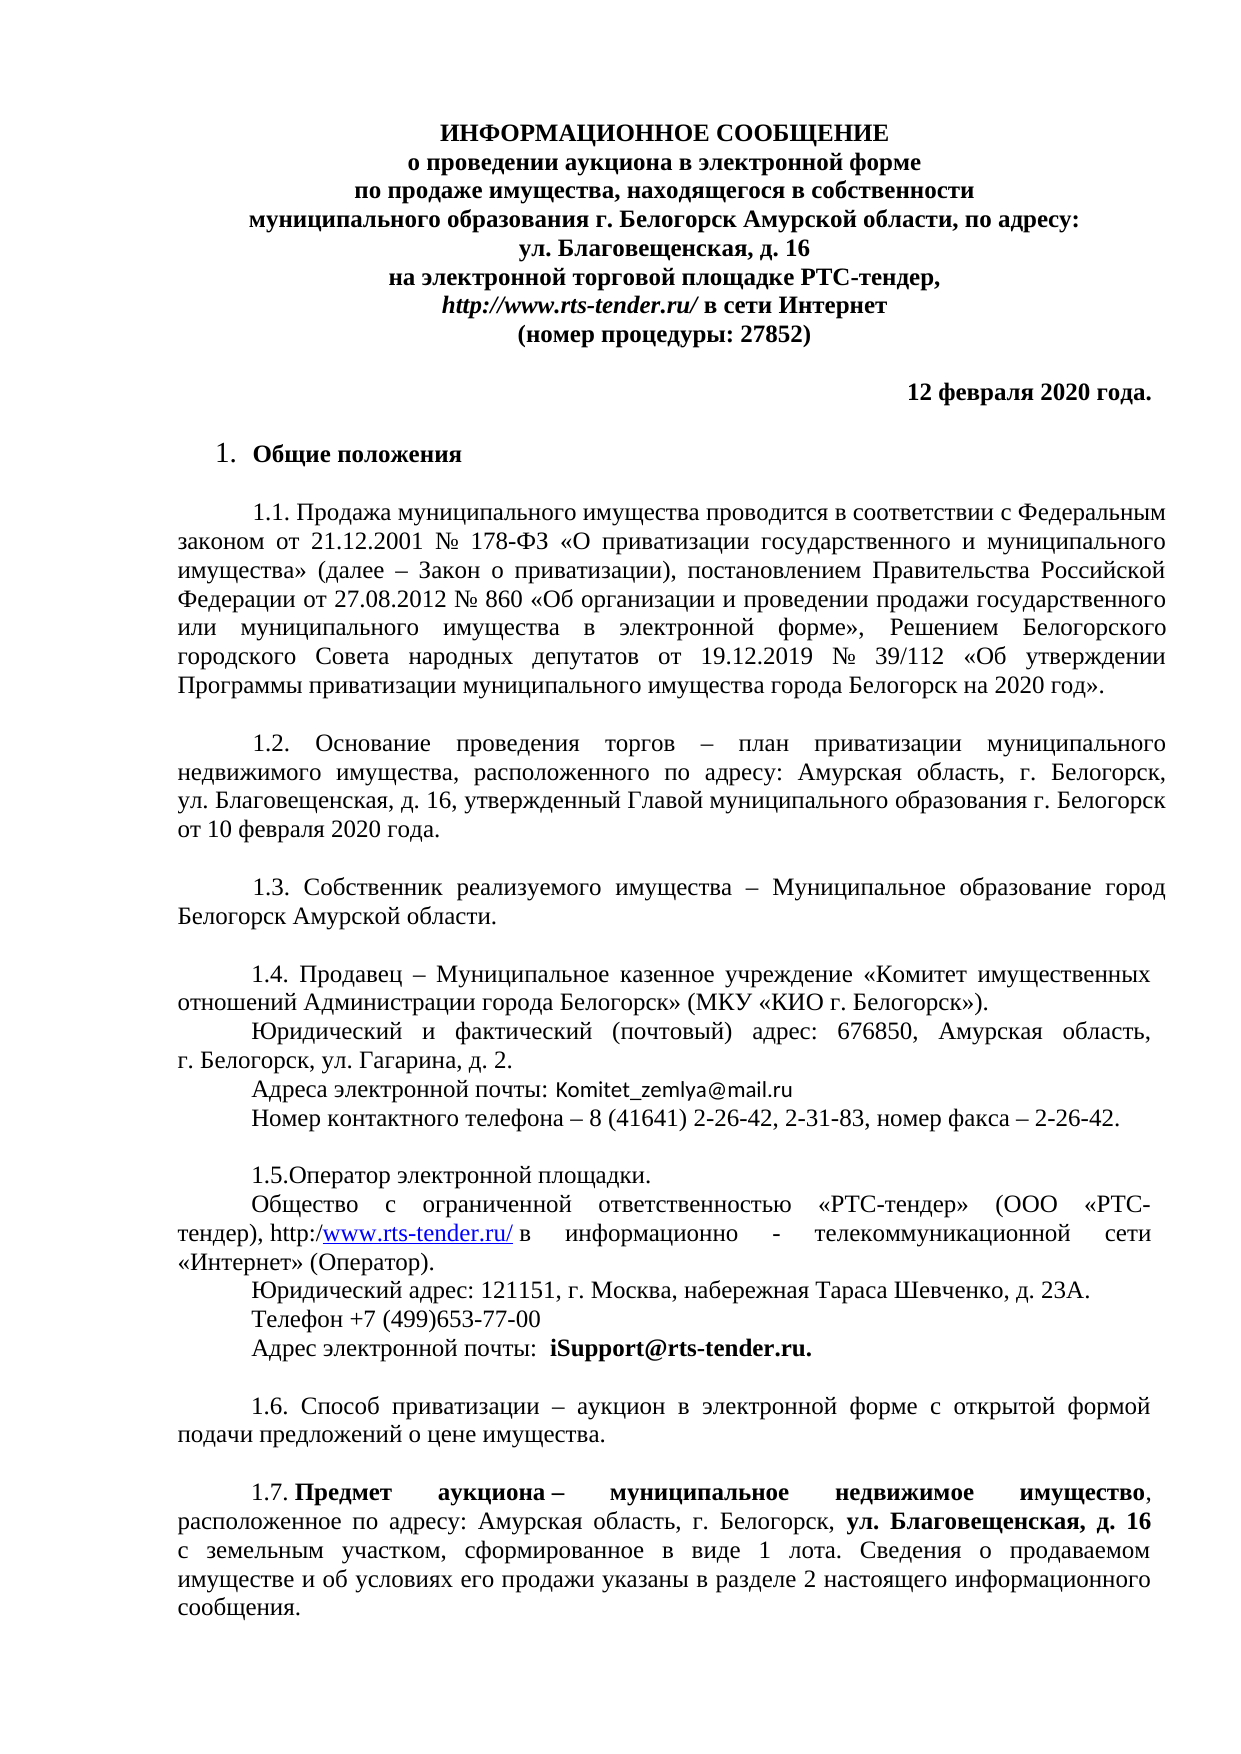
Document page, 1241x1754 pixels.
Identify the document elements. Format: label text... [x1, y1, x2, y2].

text 1.1. Продажа муниципального имущества проводится в соответствии с Федеральным законом от 21.12.2001 № 178-ФЗ «О приватизации государственного и муниципального имущества» (далее – Закон о приватизации), постановлением Правительства Российской Федерации от 27.08.2012 № 860 «Об организации и проведении продажи государственного или муниципального имущества в электронной форме», Решением Белогорского городского Совета народных депутатов от 19.12.2019 № 39/112 «Об утверждении Программы приватизации муниципального имущества города Белогорск на 2020 год». [177, 497, 1167, 699]
text 1.4. Продавец – Муниципальное казенное учреждение «Комитет имущественных отношений Администрации города Белогорск» (МКУ «КИО г. Белогорск»). [177, 959, 1152, 1016]
text Юридический и фактический (почтовый) адрес: 676850, Амурская область, г. Белогорск, ул. Гагарина, д. 2. [177, 1016, 1152, 1074]
text Номер контактного телефона – 8 (41641) 2-26-42, 2-31-83, номер факса – 2-26-42. [177, 1103, 1152, 1132]
text ул. Благовещенская, д. 16 [177, 233, 1152, 262]
list Общие положения [215, 435, 1152, 468]
text (номер процедуры: 27852) [177, 319, 1152, 348]
text 12 февраля 2020 года. [177, 377, 1152, 406]
text 1.5.Оператор электронной площадки. [251, 1160, 1152, 1189]
text по продаже имущества, находящегося в собственности [177, 176, 1152, 204]
text Общество с ограниченной ответственностью «РТС-тендер» (ООО «РТС-тендер), http:/www.rts-tender.ru/ в информационно - телекоммуникационной сети «Интернет» (Оператор). [177, 1189, 1152, 1275]
text 1.3. Собственник реализуемого имущества – Муниципальное образование город Белогорск Амурской области. [177, 872, 1167, 929]
text муниципального образования г. Белогорск Амурской области, по адресу: [177, 204, 1152, 233]
text 1.2. Основание проведения торгов – план приватизации муниципального недвижимого имущества, расположенного по адресу: Амурская область, г. Белогорск, ул. Благовещенская, д. 16, утвержденный Главой муниципального образования г. Белогорск от 10 февраля 2020 года. [177, 728, 1167, 843]
text Адрес электронной почты: iSupport@rts-tender.ru. [177, 1333, 1152, 1362]
text на электронной торговой площадке РТС-тендер, [177, 262, 1152, 291]
text Телефон +7 (499)653-77-00 [177, 1304, 1152, 1333]
text 1.6. Способ приватизации – аукцион в электронной форме с открытой формой подачи предложений о цене имущества. [177, 1391, 1152, 1448]
text 1.7. Предмет аукциона – муниципальное недвижимое имущество, расположенное по адресу: Амурская область, г. Белогорск, ул. Благовещенская, д. 16 с земельным участком, сформированное в виде 1 лота. Сведения о продаваемом имуществе и об условиях его продажи указаны в разделе 2 настоящего информационного сообщения. [177, 1477, 1152, 1621]
text о проведении аукциона в электронной форме [177, 147, 1152, 176]
text http://www.rts-tender.ru/ в сети Интернет [177, 291, 1152, 319]
text Адреса электронной почты: Komitet_zemlya@mail.ru [177, 1074, 1152, 1103]
text Юридический адрес: 121151, г. Москва, набережная Тараса Шевченко, д. 23А. [177, 1275, 1152, 1304]
text ИНФОРМАЦИОННОЕ СООБЩЕНИЕ [177, 118, 1152, 147]
